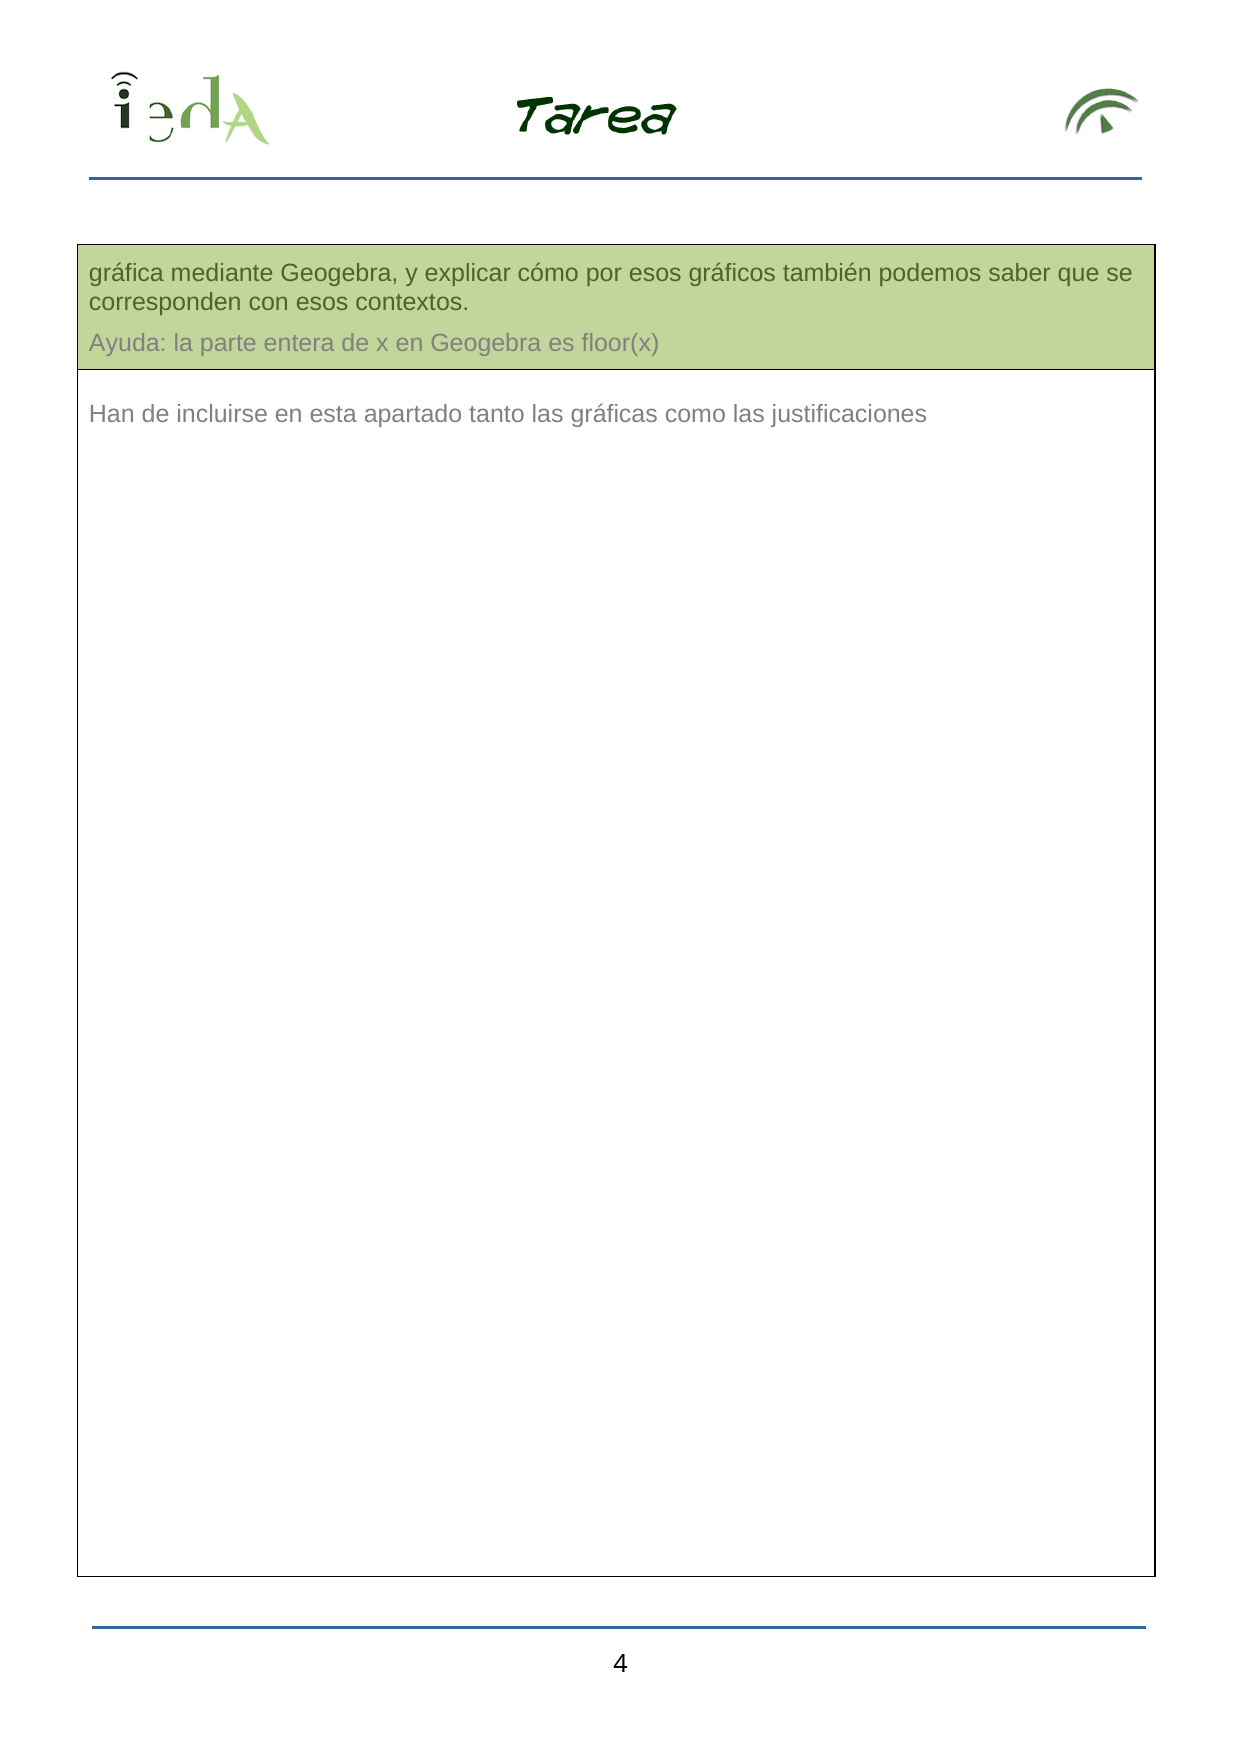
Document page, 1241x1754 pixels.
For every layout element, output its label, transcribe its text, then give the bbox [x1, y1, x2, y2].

picture [88, 70, 281, 154]
picture [1063, 88, 1139, 139]
table_cell Han de incluirse en esta apartado tanto las gráficas como las justificaciones [78, 370, 1154, 1576]
picture [501, 88, 689, 142]
